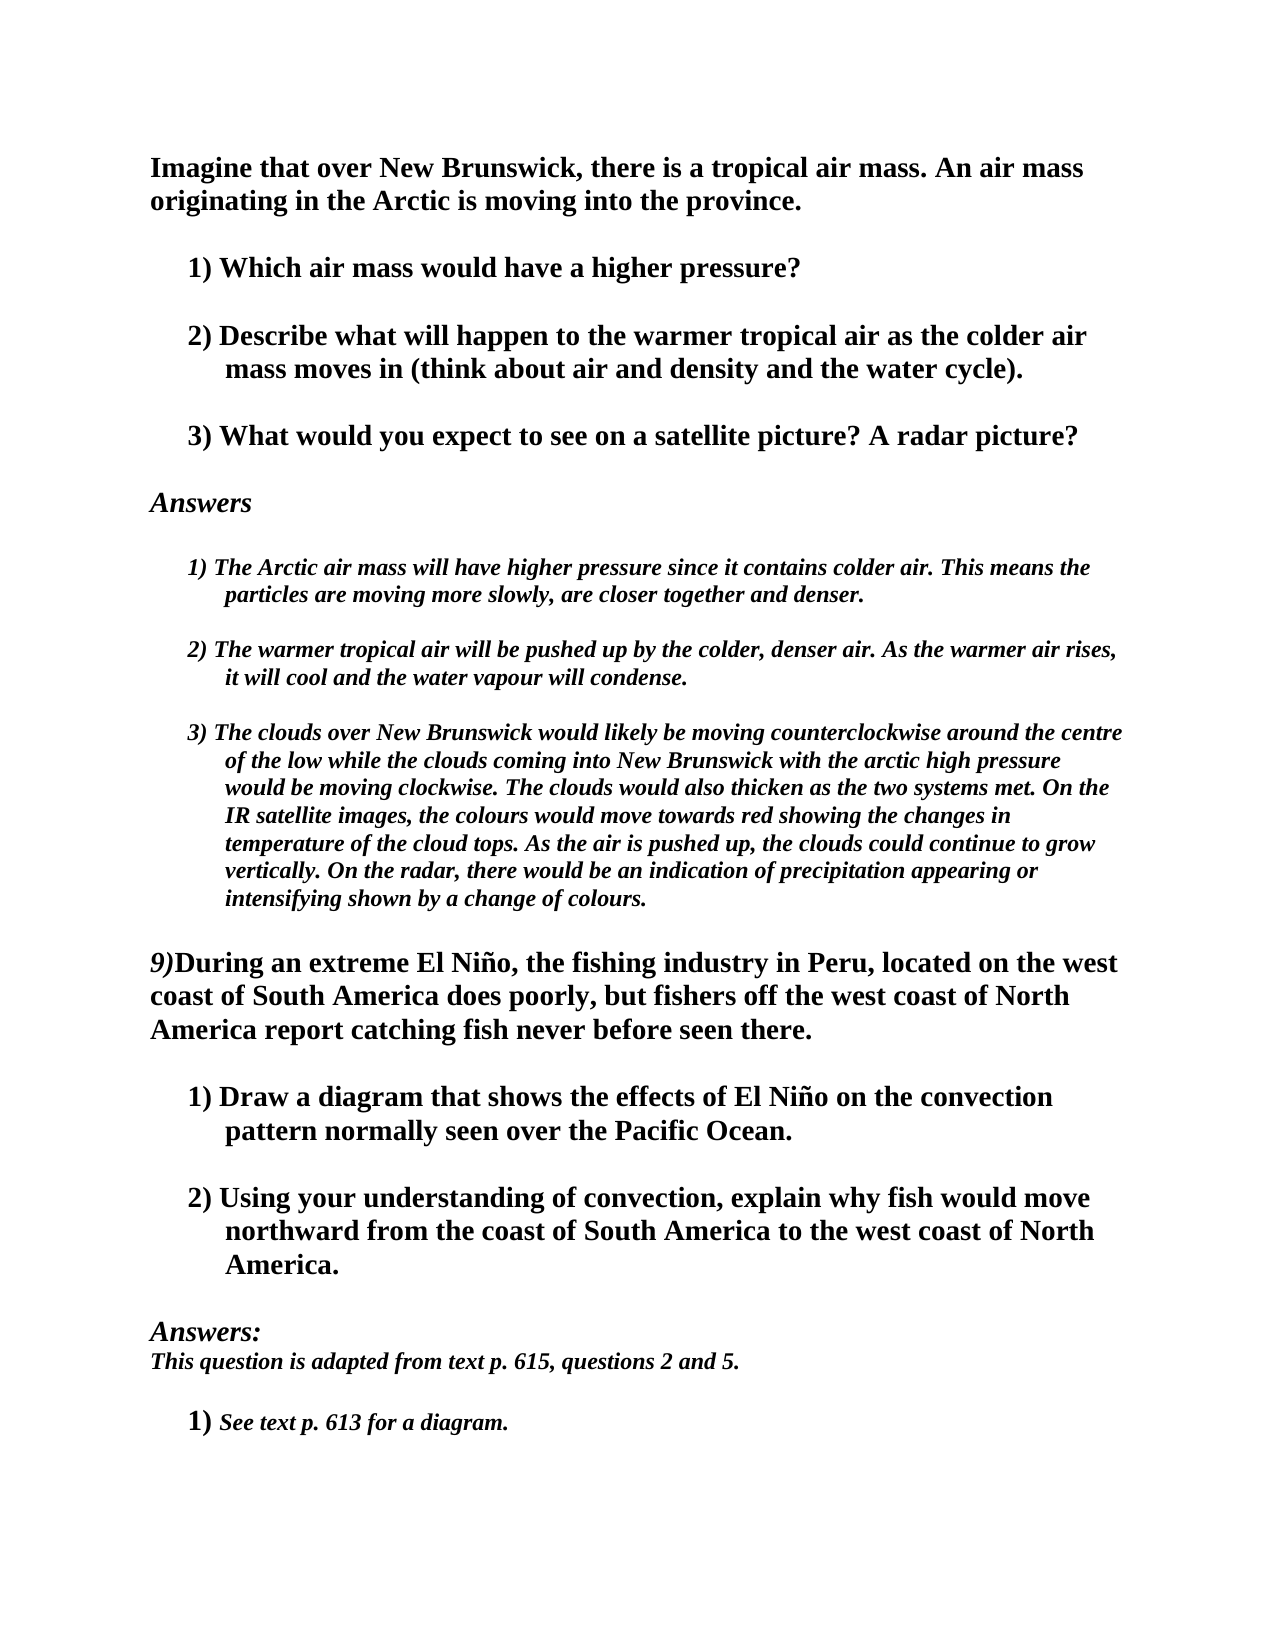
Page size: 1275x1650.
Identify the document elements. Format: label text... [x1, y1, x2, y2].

text 2) The warmer tropical air will be pushed up by the colder, denser air. As the warmer air rises, it will cool and the water vapour will condense. [187, 635, 1125, 691]
text Answers: [150, 1314, 1125, 1347]
text 1) Draw a diagram that shows the effects of El Niño on the convection pattern normally seen over the Pacific Ocean. [187, 1079, 1125, 1146]
text 2) Using your understanding of convection, explain why fish would move northward from the coast of South America to the west coast of North America. [187, 1180, 1125, 1280]
text 9)During an extreme El Niño, the fishing industry in Peru, located on the west coast of South America does poorly, but fishers off the west coast of North America report catching fish never before seen there. [150, 945, 1125, 1046]
text 1) Which air mass would have a higher pressure? [187, 251, 1125, 284]
text Imagine that over New Brunswick, there is a tropical air mass. An air mass originating in the Arctic is moving into the province. [150, 150, 1125, 217]
text Answers [150, 485, 1125, 519]
text 3) The clouds over New Brunswick would likely be moving counterclockwise around the centre of the low while the clouds coming into New Brunswick with the arctic high pressure would be moving clockwise. The clouds would also thicken as the two systems met. On the IR satellite images, the colours would move towards red showing the changes in temperature of the cloud tops. As the air is pushed up, the clouds could continue to grow vertically. On the radar, there would be an indication of precipitation appearing or intensifying shown by a change of colours. [187, 718, 1125, 911]
text This question is adapted from text p. 615, questions 2 and 5. [150, 1347, 1125, 1375]
text 1) The Arctic air mass will have higher pressure since it contains colder air. This means the particles are moving more slowly, are closer together and denser. [187, 552, 1125, 608]
text 3) What would you expect to see on a satellite picture? A radar picture? [187, 418, 1125, 452]
text 1) See text p. 613 for a diagram. [187, 1403, 1125, 1436]
text 2) Describe what will happen to the warmer tropical air as the colder air mass moves in (think about air and density and the water cycle). [187, 318, 1125, 385]
